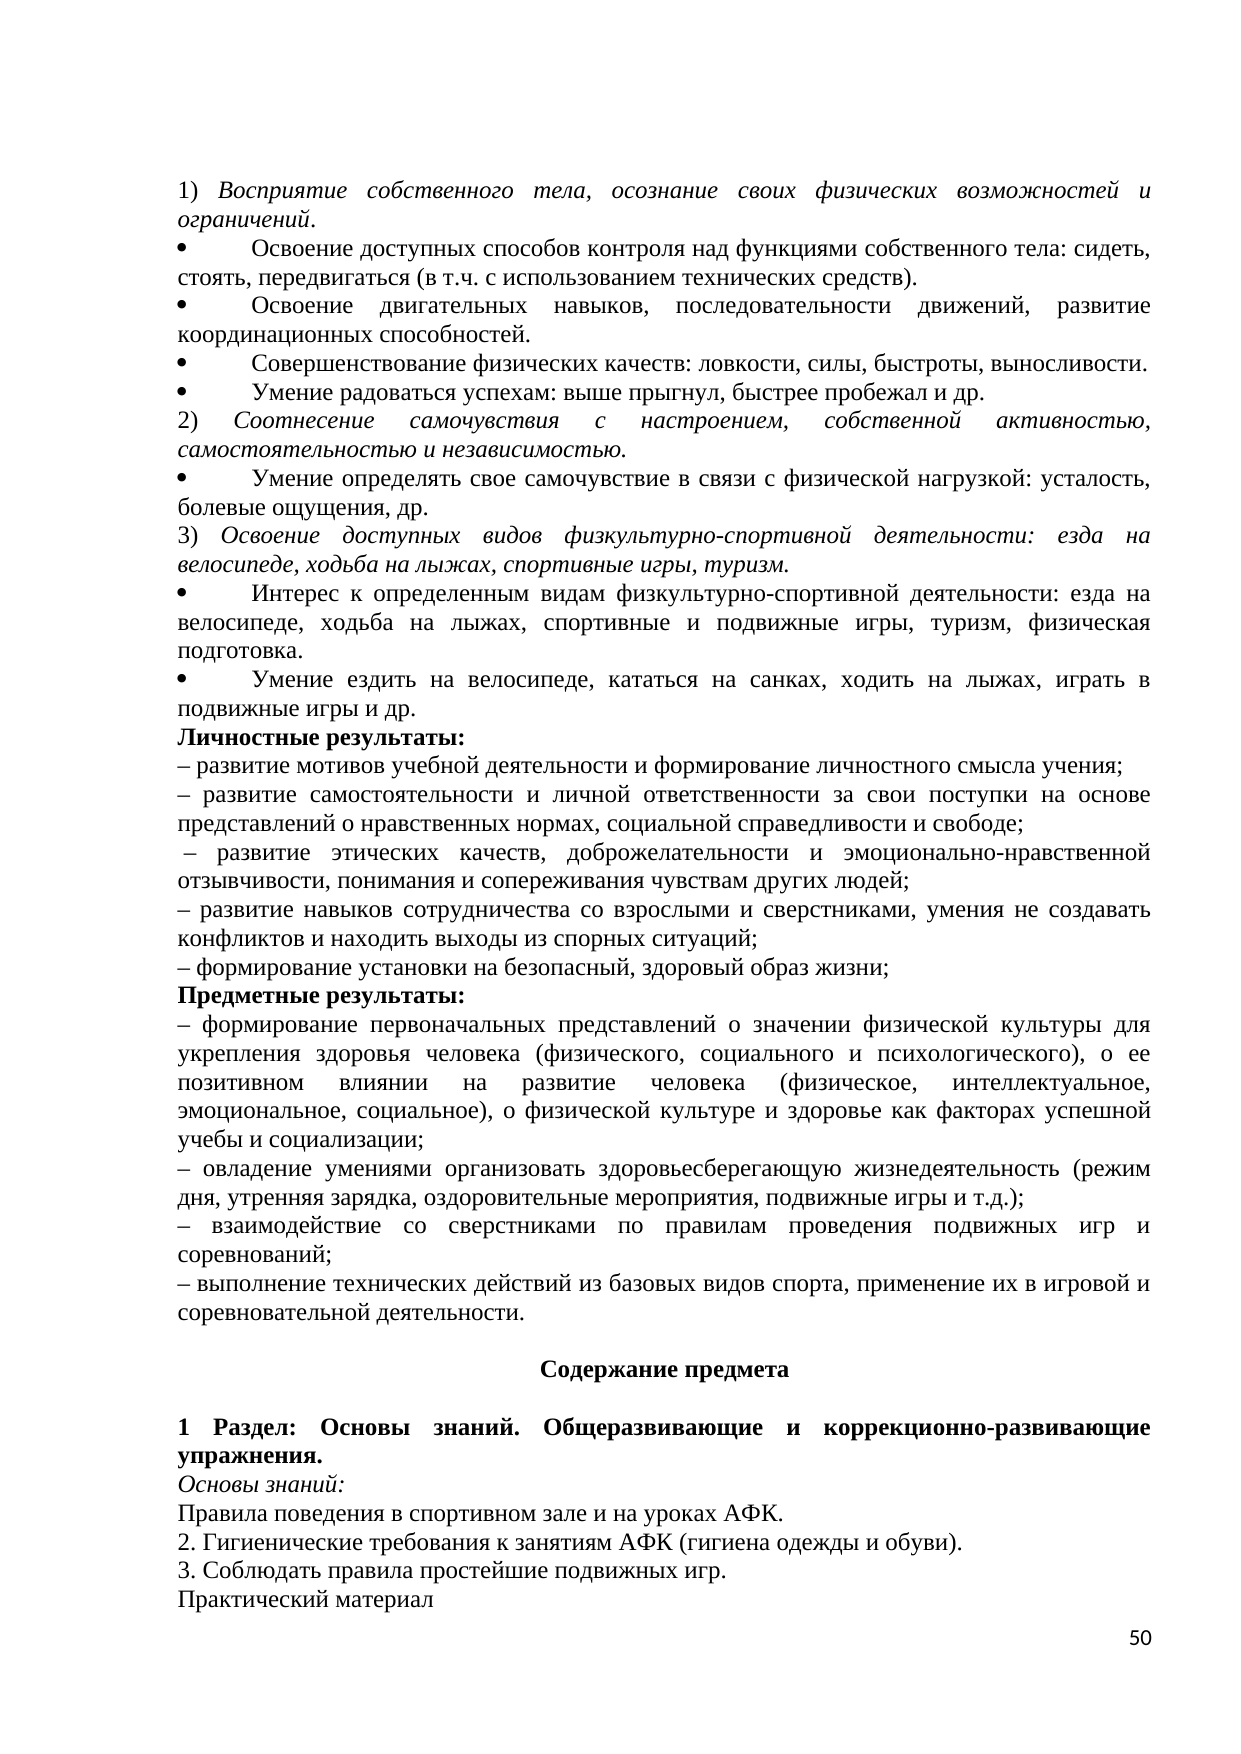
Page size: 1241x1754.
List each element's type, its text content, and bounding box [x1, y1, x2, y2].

list Освоение доступных способов контроля над функциями собственного тела: сидеть, стоять, передвигаться (в т.ч. с использованием технических средств). [177, 233, 1152, 291]
text Личностные результаты: [177, 722, 1152, 751]
text 2) Соотнесение самочувствия с настроением, собственной активностью, самостоятельностью и независимостью. [177, 406, 1152, 463]
text – выполнение технических действий из базовых видов спорта, применение их в игровой и соревновательной деятельности. [177, 1268, 1152, 1326]
text 3) Освоение доступных видов физкультурно-спортивной деятельности: езда на велосипеде, ходьба на лыжах, спортивные игры, туризм. [177, 521, 1152, 578]
list Интерес к определенным видам физкультурно-спортивной деятельности: езда на велосипеде, ходьба на лыжах, спортивные и подвижные игры, туризм, физическая подготовка. [177, 578, 1152, 664]
text – овладение умениями организовать здоровьесберегающую жизнедеятельность (режим дня, утренняя зарядка, оздоровительные мероприятия, подвижные игры и т.д.); [177, 1153, 1152, 1211]
list Умение определять свое самочувствие в связи с физической нагрузкой: усталость, болевые ощущения, др. [177, 463, 1152, 521]
text – взаимодействие со сверстниками по правилам проведения подвижных игр и соревнований; [177, 1211, 1152, 1268]
text Практический материал [177, 1584, 1152, 1613]
text 1 Раздел: Основы знаний. Общеразвивающие и коррекционно-развивающие упражнения. [177, 1412, 1152, 1469]
text – формирование установки на безопасный, здоровый образ жизни; [177, 952, 1152, 981]
list Совершенствование физических качеств: ловкости, силы, быстроты, выносливости. [177, 348, 1152, 377]
text – развитие самостоятельности и личной ответственности за свои поступки на основе представлений о нравственных нормах, социальной справедливости и свободе; [177, 779, 1152, 837]
text – развитие мотивов учебной деятельности и формирование личностного смысла учения; [177, 751, 1152, 779]
text 3. Соблюдать правила простейшие подвижных игр. [177, 1556, 1152, 1584]
list Умение ездить на велосипеде, кататься на санках, ходить на лыжах, играть в подвижные игры и др. [177, 664, 1152, 722]
list Умение радоваться успехам: выше прыгнул, быстрее пробежал и др. [177, 377, 1152, 406]
text Содержание предмета [177, 1354, 1152, 1383]
list Освоение двигательных навыков, последовательности движений, развитие координационных способностей. [177, 291, 1152, 348]
text – формирование первоначальных представлений о значении физической культуры для укрепления здоровья человека (физического, социального и психологического), о ее позитивном влиянии на развитие человека (физическое, интеллектуальное, эмоциональное, социальное), о физической культуре и здоровье как факторах успешной учебы и социализации; [177, 1009, 1152, 1153]
text Предметные результаты: [177, 981, 1152, 1009]
text – развитие навыков сотрудничества со взрослыми и сверстниками, умения не создавать конфликтов и находить выходы из спорных ситуаций; [177, 894, 1152, 952]
text – развитие этических качеств, доброжелательности и эмоционально-нравственной отзывчивости, понимания и сопереживания чувствам других людей; [177, 837, 1152, 894]
text Основы знаний: [177, 1469, 1152, 1498]
text Правила поведения в спортивном зале и на уроках АФК. [177, 1498, 1152, 1527]
text 2. Гигиенические требования к занятиям АФК (гигиена одежды и обуви). [177, 1527, 1152, 1556]
text 1) Восприятие собственного тела, осознание своих физических возможностей и ограничений. [177, 176, 1152, 233]
